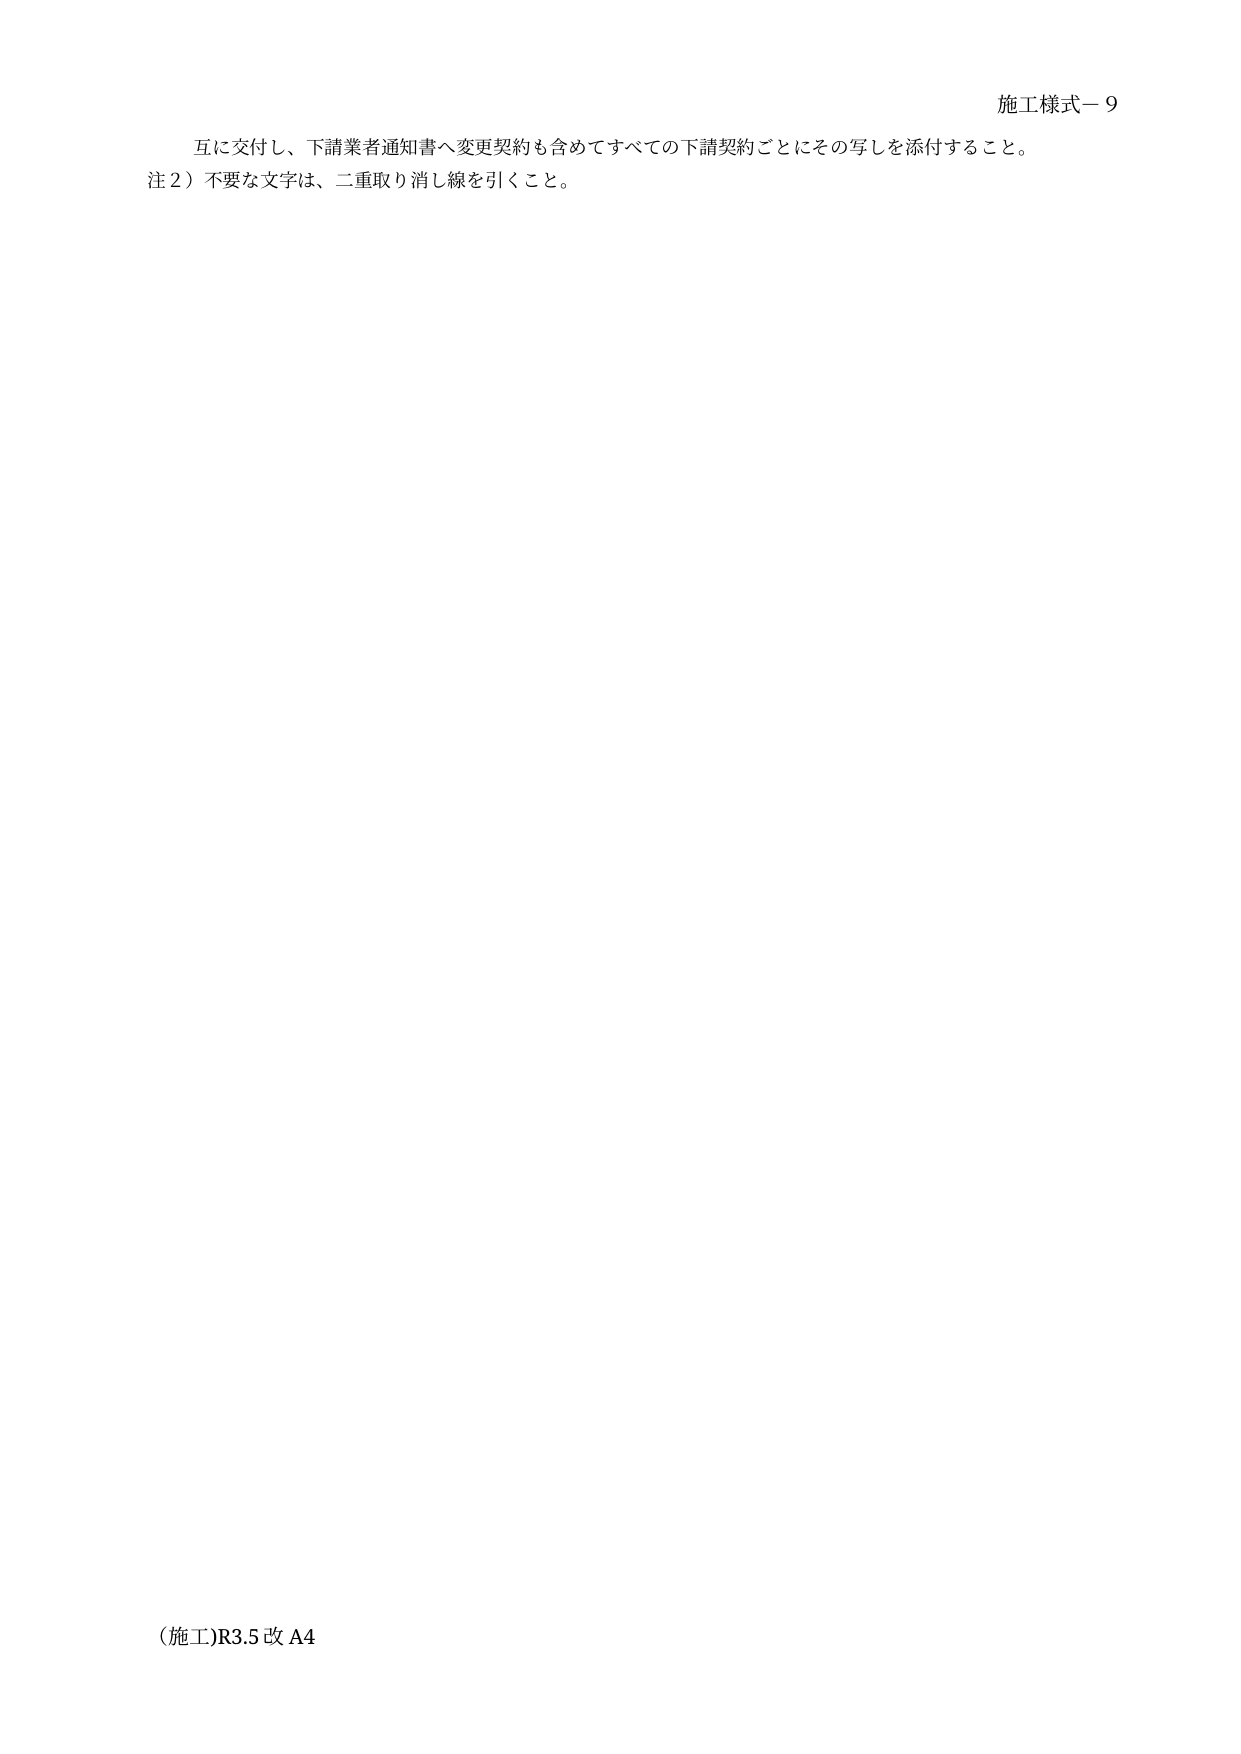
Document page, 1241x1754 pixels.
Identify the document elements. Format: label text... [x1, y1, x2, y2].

text 注２）不要な文字は、二重取り消し線を引くこと。 [148, 163, 1122, 197]
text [148, 129, 1122, 163]
